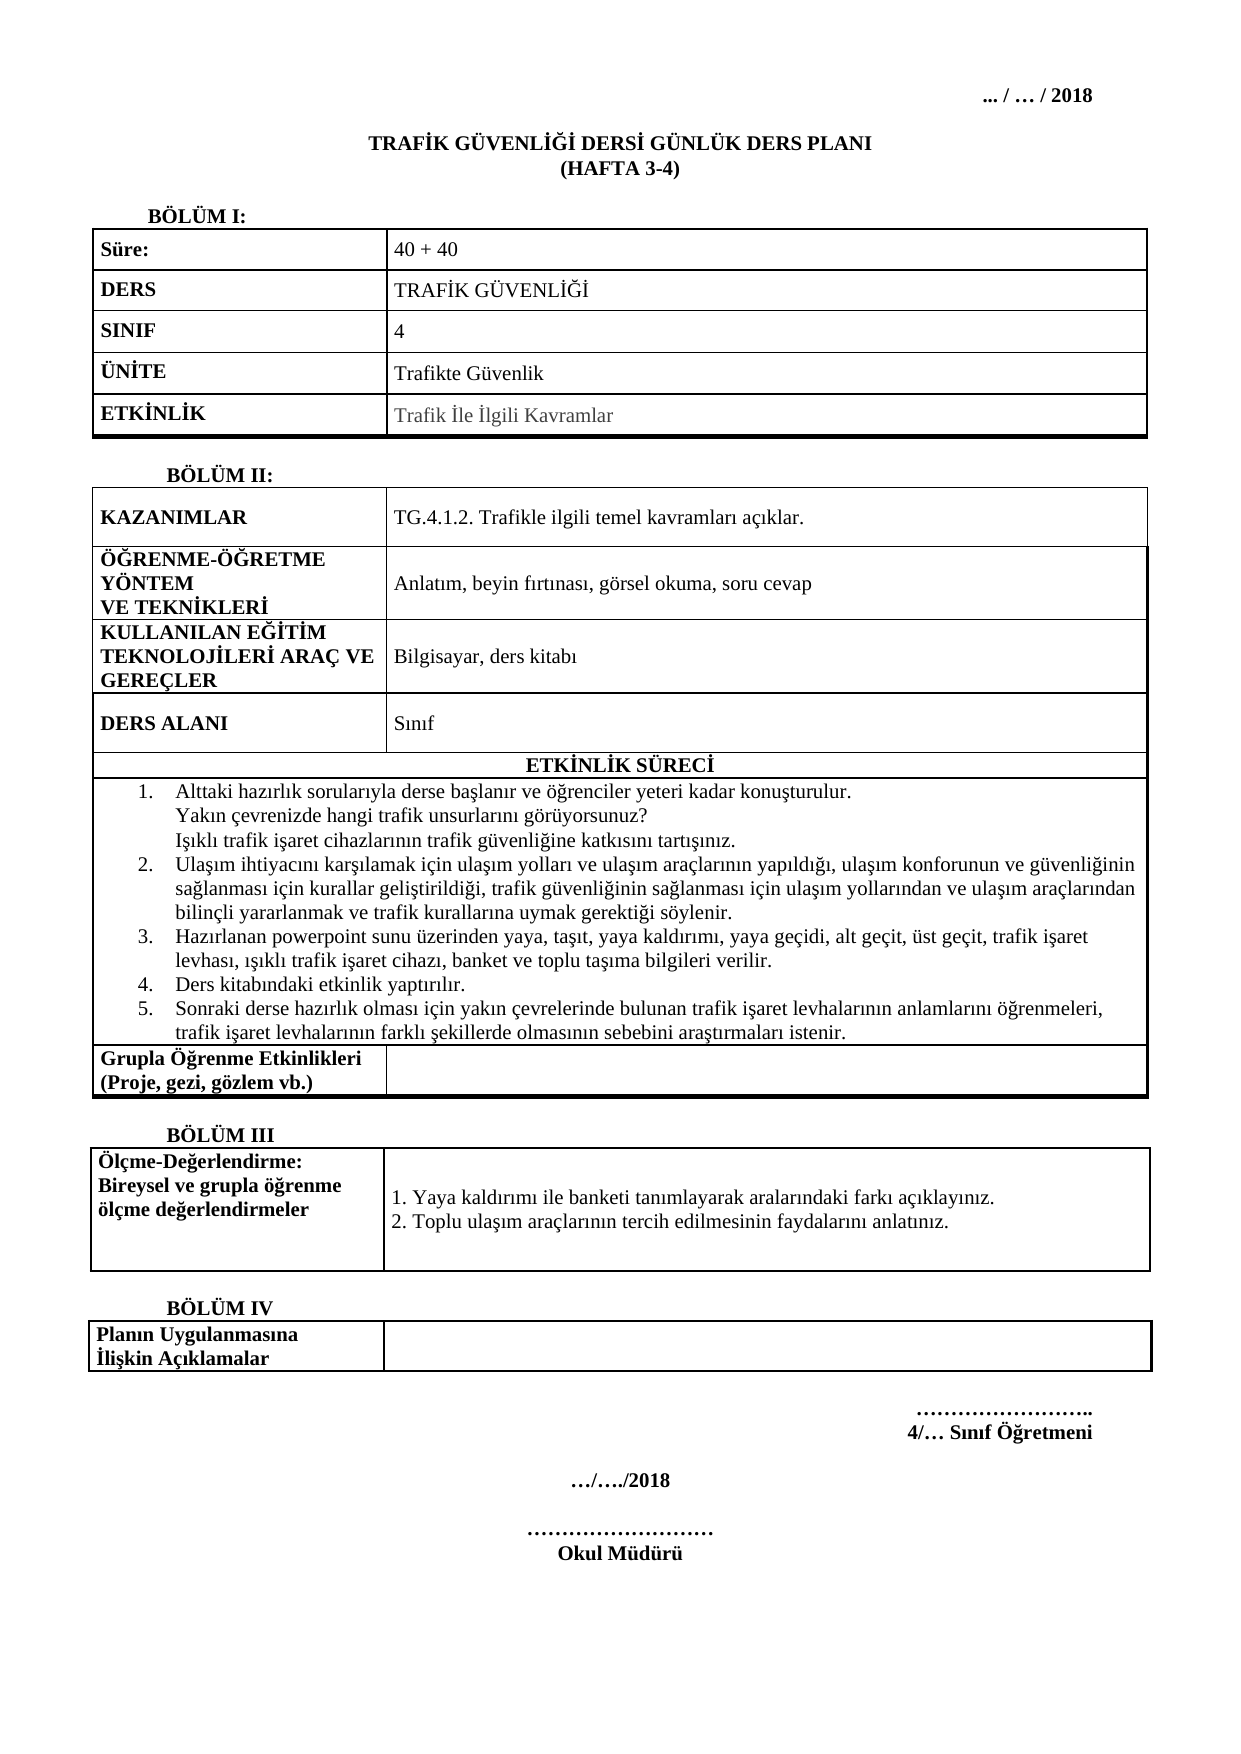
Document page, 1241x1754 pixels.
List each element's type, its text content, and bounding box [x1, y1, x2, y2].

text TRAFİK GÜVENLİĞİ DERSİ GÜNLÜK DERS PLANI [148, 131, 1093, 155]
text ... / … / 2018 [148, 83, 1093, 107]
table_cell DERS [94, 271, 386, 310]
text …………………….. [148, 1396, 1093, 1420]
table_cell KULLANILAN EĞİTİM TEKNOLOJİLERİ ARAÇ VE GEREÇLER [93, 620, 386, 692]
table_cell [387, 1046, 1146, 1094]
table_header Planın Uygulanmasına İlişkin Açıklamalar [90, 1322, 383, 1370]
table_cell ETKİNLİK [94, 395, 386, 434]
table_header 1. Yaya kaldırımı ile banketi tanımlayarak aralarındaki farkı açıklayınız. 2. Toplu ulaşım araçlarının tercih edilmesinin faydalarını anlatınız. [385, 1149, 1149, 1269]
table_cell Bilgisayar, ders kitabı [387, 620, 1146, 692]
table_cell Alttaki hazırlık sorularıyla derse başlanır ve öğrenciler yeteri kadar konuşturulur. Yakın çevrenizde hangi trafik unsurlarını görüyorsunuz? Işıklı trafik işaret cihazlarının trafik güvenliğine katkısını tartışınız. Ulaşım ihtiyacını karşılamak için ulaşım yolları ve ulaşım araçlarının yapıldığı, ulaşım konforunun ve güvenliğinin sağlanması için kurallar geliştirildiği, trafik güvenliğinin sağlanması için ulaşım yollarından ve ulaşım araçlarından bilinçli yararlanmak ve trafik kurallarına uymak gerektiği söylenir. Hazırlanan powerpoint sunu üzerinden yaya, taşıt, yaya kaldırımı, yaya geçidi, alt geçit, üst geçit, trafik işaret levhası, ışıklı trafik işaret cihazı, banket ve toplu taşıma bilgileri verilir. Ders kitabındaki etkinlik yaptırılır. Sonraki derse hazırlık olması için yakın çevrelerinde bulunan trafik işaret levhalarının anlamlarını öğrenmeleri, trafik işaret levhalarının farklı şekillerde olmasının sebebini araştırmaları istenir. [94, 779, 1146, 1044]
text ……………………… [148, 1516, 1093, 1540]
table_header Süre: [94, 230, 386, 269]
table_cell ETKİNLİK SÜRECİ [94, 753, 1146, 777]
table_cell Trafik İle İlgili Kavramlar [388, 395, 1146, 434]
text Okul Müdürü [148, 1540, 1093, 1564]
text BÖLÜM II: [148, 463, 1093, 487]
table_cell 4 [388, 311, 1146, 352]
table_cell Anlatım, beyin fırtınası, görsel okuma, soru cevap [387, 547, 1146, 619]
table_cell ÜNİTE [94, 353, 386, 393]
table_cell Grupla Öğrenme Etkinlikleri (Proje, gezi, gözlem vb.) [94, 1046, 386, 1094]
table_cell Trafikte Güvenlik [388, 353, 1146, 393]
table_header TG.4.1.2. Trafikle ilgili temel kavramları açıklar. [387, 488, 1147, 546]
subtitle BÖLÜM III [148, 1123, 1093, 1147]
text 4/… Sınıf Öğretmeni [148, 1420, 1093, 1444]
table_cell TRAFİK GÜVENLİĞİ [388, 271, 1146, 310]
table_cell SINIF [94, 311, 386, 352]
text …/…./2018 [148, 1468, 1093, 1492]
table_cell DERS ALANI [94, 694, 386, 752]
subtitle BÖLÜM IV [148, 1296, 1093, 1320]
table_cell ÖĞRENME-ÖĞRETME YÖNTEM VE TEKNİKLERİ [93, 547, 386, 619]
table_header Ölçme-Değerlendirme: Bireysel ve grupla öğrenme ölçme değerlendirmeler [92, 1149, 383, 1269]
text BÖLÜM I: [148, 203, 1093, 228]
text (HAFTA 3-4) [148, 155, 1093, 179]
table_header [385, 1322, 1150, 1370]
table_header KAZANIMLAR [93, 488, 386, 546]
table_cell Sınıf [387, 694, 1146, 752]
table_header 40 + 40 [388, 230, 1146, 269]
